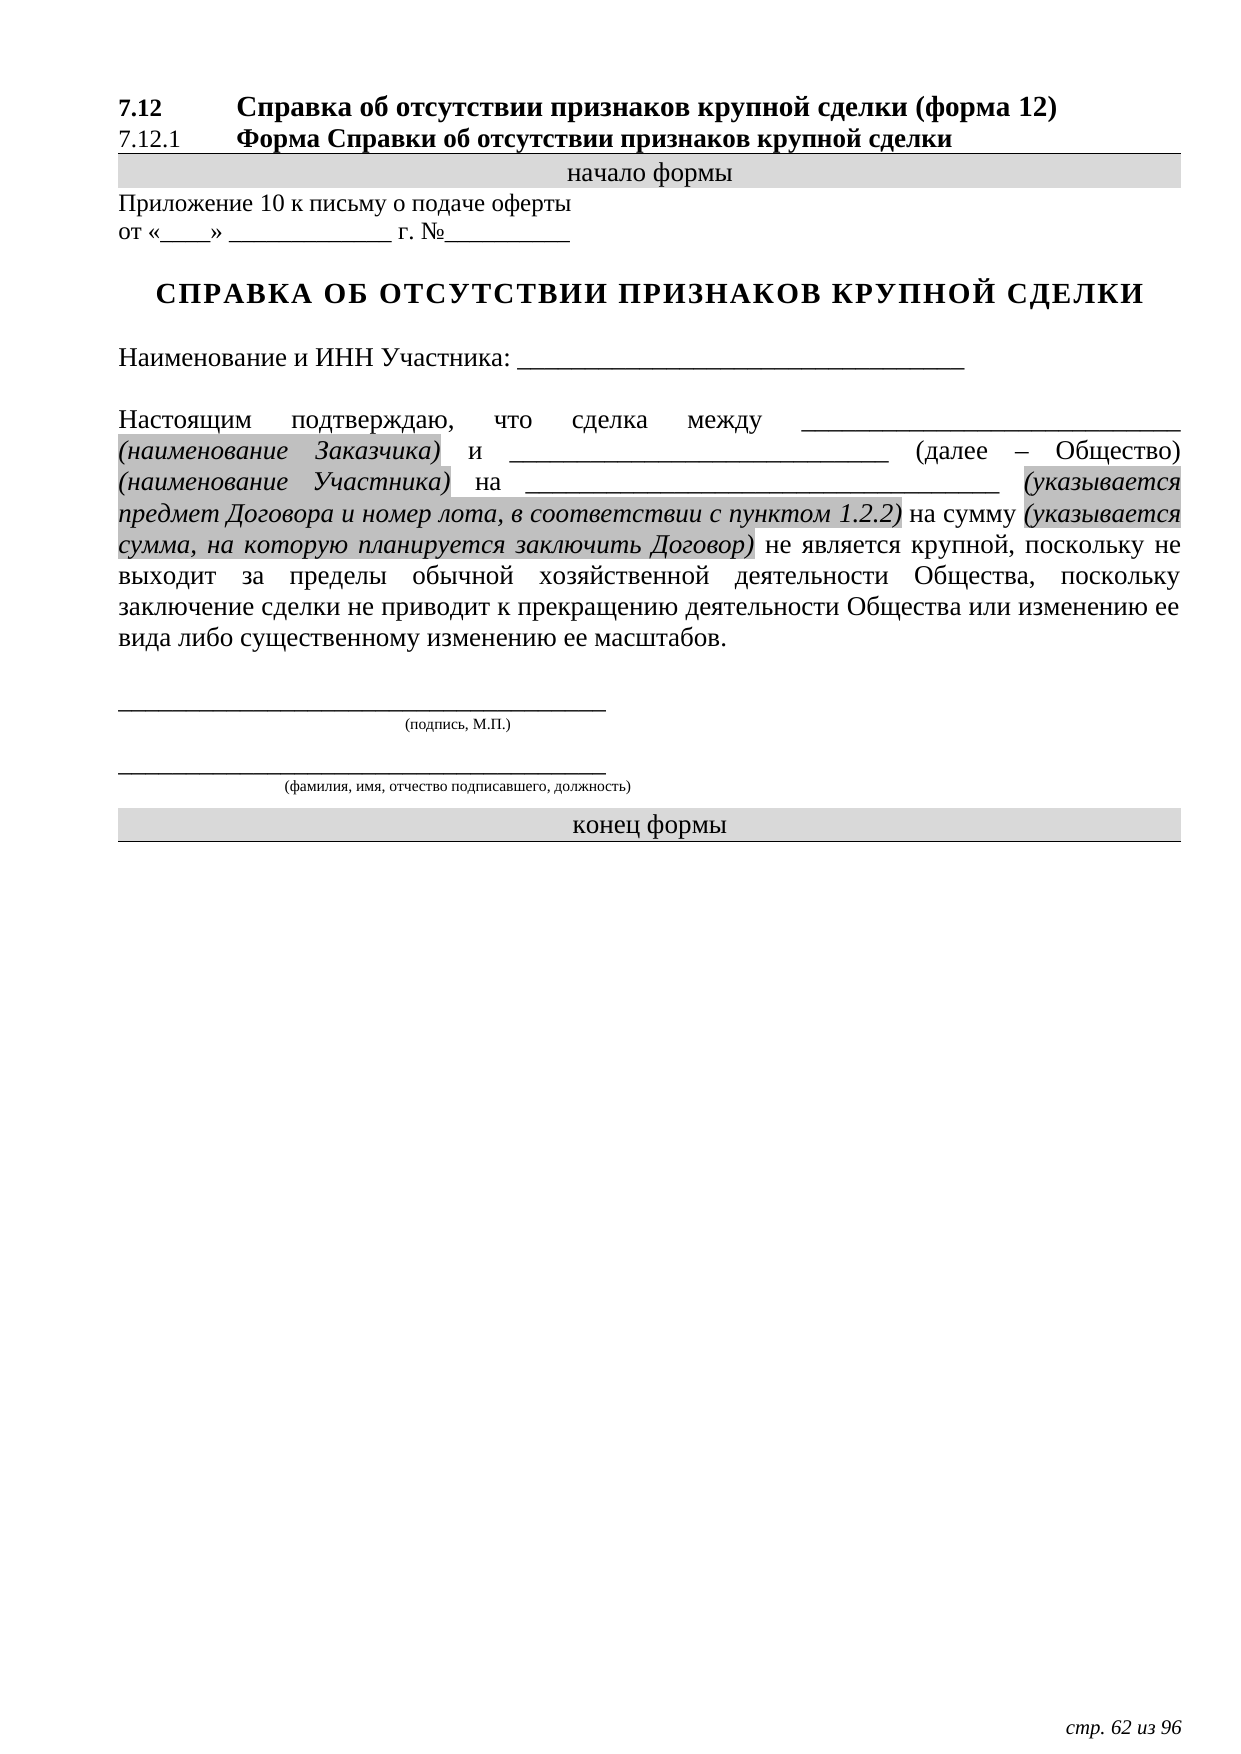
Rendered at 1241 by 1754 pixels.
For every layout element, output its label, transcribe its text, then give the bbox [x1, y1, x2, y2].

text Справка об отсутствии признаков крупной сделки [118, 276, 1181, 310]
subtitle Справка об отсутствии признаков крупной сделки (форма 12) [118, 89, 1181, 122]
text конец формы [118, 808, 1181, 841]
text Настоящим подтверждаю, что сделка между ____________________________ (наименование Заказчика) и ____________________________ (далее – Общество) (наименование Участника) на ___________________________________ (указывается предмет Договора и номер лота, в соответствии с пунктом 1.2.2) на сумму (указывается сумма, на которую планируется заключить Договор) не является крупной, поскольку не выходит за пределы обычной хозяйственной деятельности Общества, поскольку заключение сделки не приводит к прекращению деятельности Общества или изменению ее вида либо существенному изменению ее масштабов. [118, 403, 1181, 652]
text (подпись, М.П.) [118, 715, 797, 746]
text Наименование и ИНН Участника: _________________________________ [118, 341, 1181, 372]
text Приложение 10 к письму о подаче оферты от «____» _____________ г. №__________ [118, 188, 1181, 245]
text начало формы [118, 154, 1181, 188]
list Форма Справки об отсутствии признаков крупной сделки [118, 122, 1181, 153]
text ____________________________________ [118, 746, 1181, 777]
text ____________________________________ [118, 683, 1181, 715]
text (фамилия, имя, отчество подписавшего, должность) [118, 777, 797, 808]
